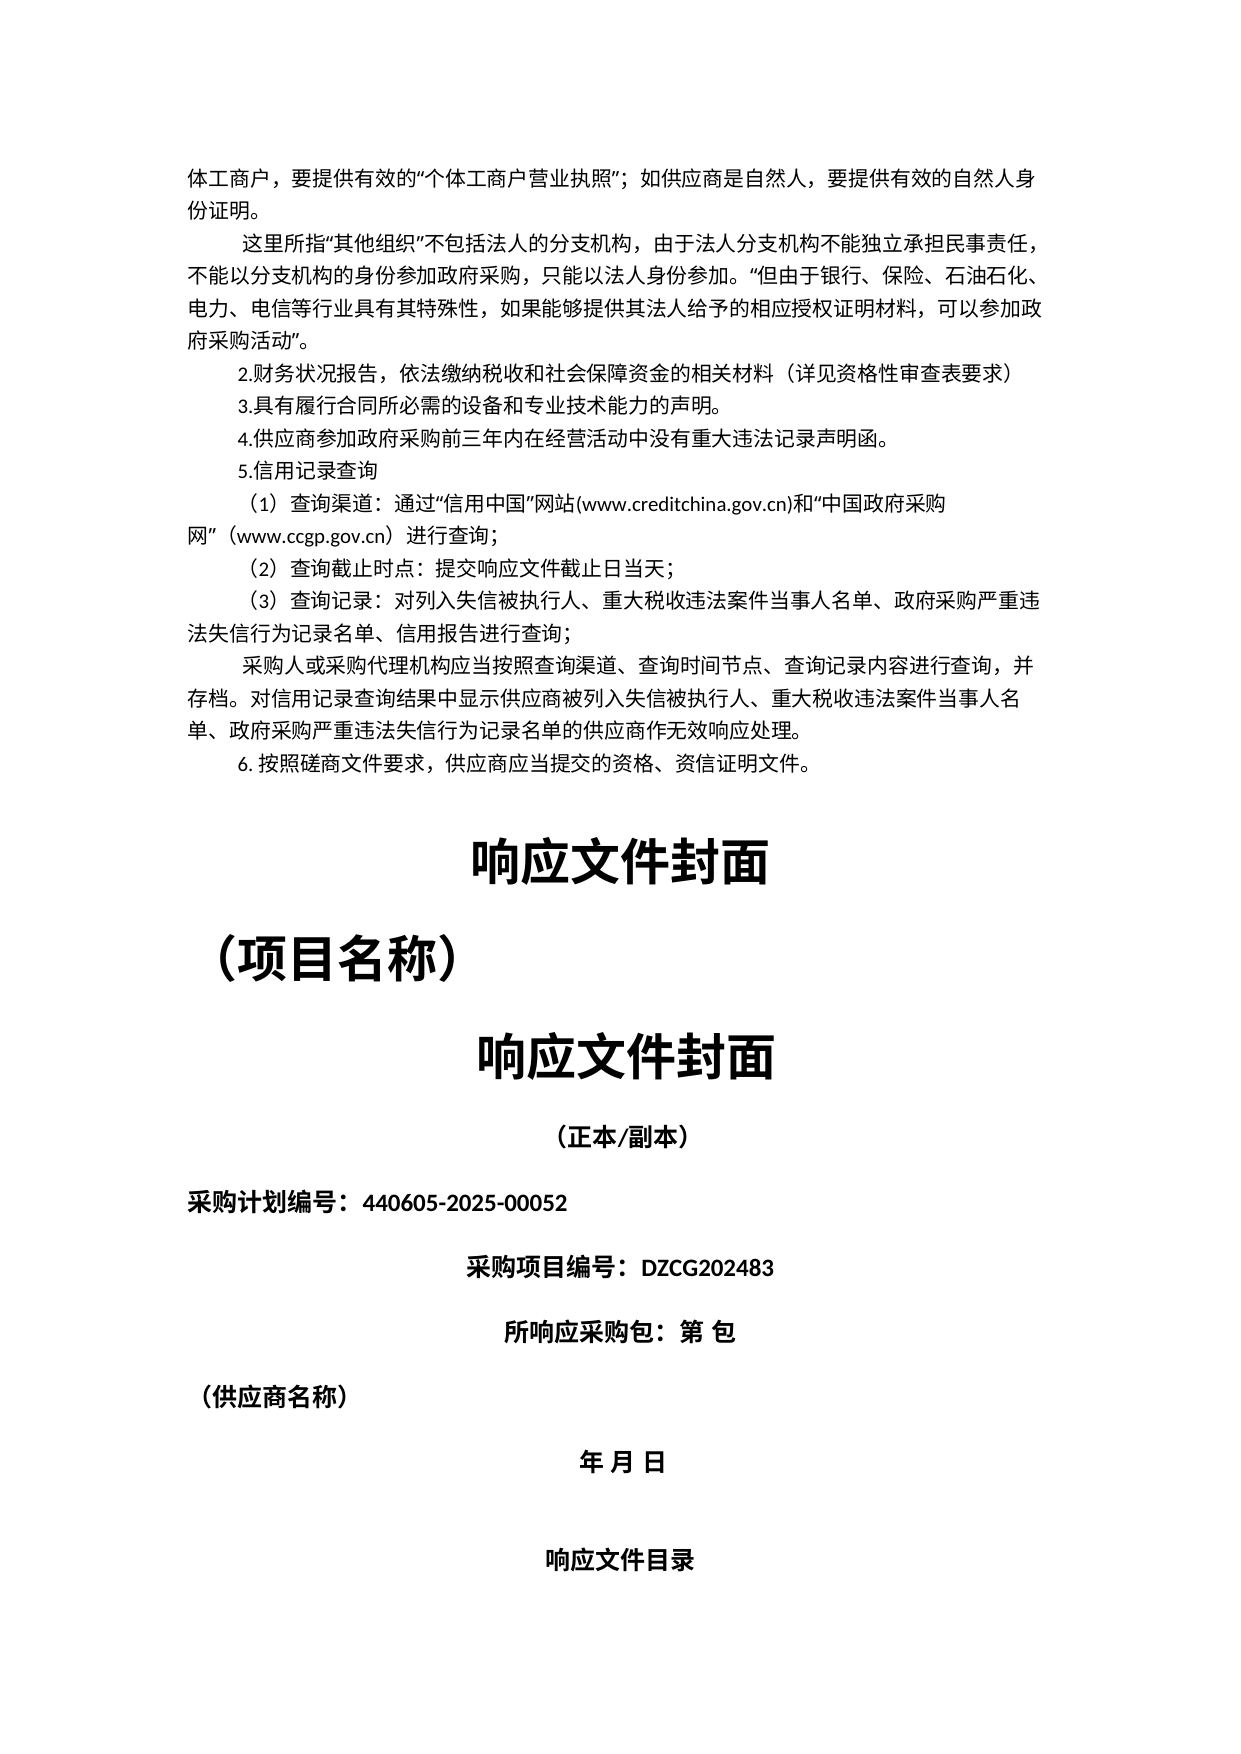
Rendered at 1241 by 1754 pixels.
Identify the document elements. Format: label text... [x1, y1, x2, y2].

text 响应文件目录 [187, 1527, 1053, 1592]
text 响应文件封面 [187, 812, 1053, 909]
text 采购人或采购代理机构应当按照查询渠道、查询时间节点、查询记录内容进行查询，并存档。对信用记录查询结果中显示供应商被列入失信被执行人、重大税收违法案件当事人名单、政府采购严重违法失信行为记录名单的供应商作无效响应处理。 [187, 649, 1053, 747]
text 采购项目编号：DZCG202483 [187, 1234, 1053, 1299]
text 3.具有履行合同所必需的设备和专业技术能力的声明。 [187, 389, 1053, 422]
text 5.信用记录查询 [187, 454, 1053, 487]
text （正本/副本） [187, 1104, 1053, 1169]
text 6. 按照磋商文件要求，供应商应当提交的资格、资信证明文件。 [187, 747, 1053, 779]
text 所响应采购包：第 包 [187, 1299, 1053, 1364]
text 2.财务状况报告，依法缴纳税收和社会保障资金的相关材料（详见资格性审查表要求） [187, 357, 1053, 389]
text 4.供应商参加政府采购前三年内在经营活动中没有重大违法记录声明函。 [187, 422, 1053, 454]
text 采购计划编号：440605-2025-00052 [187, 1169, 1053, 1234]
text 响应文件封面 [187, 1007, 1053, 1104]
text （供应商名称） [187, 1364, 1053, 1429]
text （1）查询渠道：通过“信用中国”网站(www.creditchina.gov.cn)和“中国政府采购网”（www.ccgp.gov.cn）进行查询； [187, 487, 1053, 552]
text 这里所指“其他组织”不包括法人的分支机构，由于法人分支机构不能独立承担民事责任，不能以分支机构的身份参加政府采购，只能以法人身份参加。“但由于银行、保险、石油石化、电力、电信等行业具有其特殊性，如果能够提供其法人给予的相应授权证明材料，可以参加政府采购活动”。 [187, 227, 1053, 357]
text （3）查询记录：对列入失信被执行人、重大税收违法案件当事人名单、政府采购严重违法失信行为记录名单、信用报告进行查询； [187, 584, 1053, 649]
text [187, 162, 1053, 227]
text （项目名称） [187, 909, 1053, 1007]
text 年 月 日 [187, 1429, 1053, 1494]
text （2）查询截止时点：提交响应文件截止日当天； [187, 552, 1053, 584]
